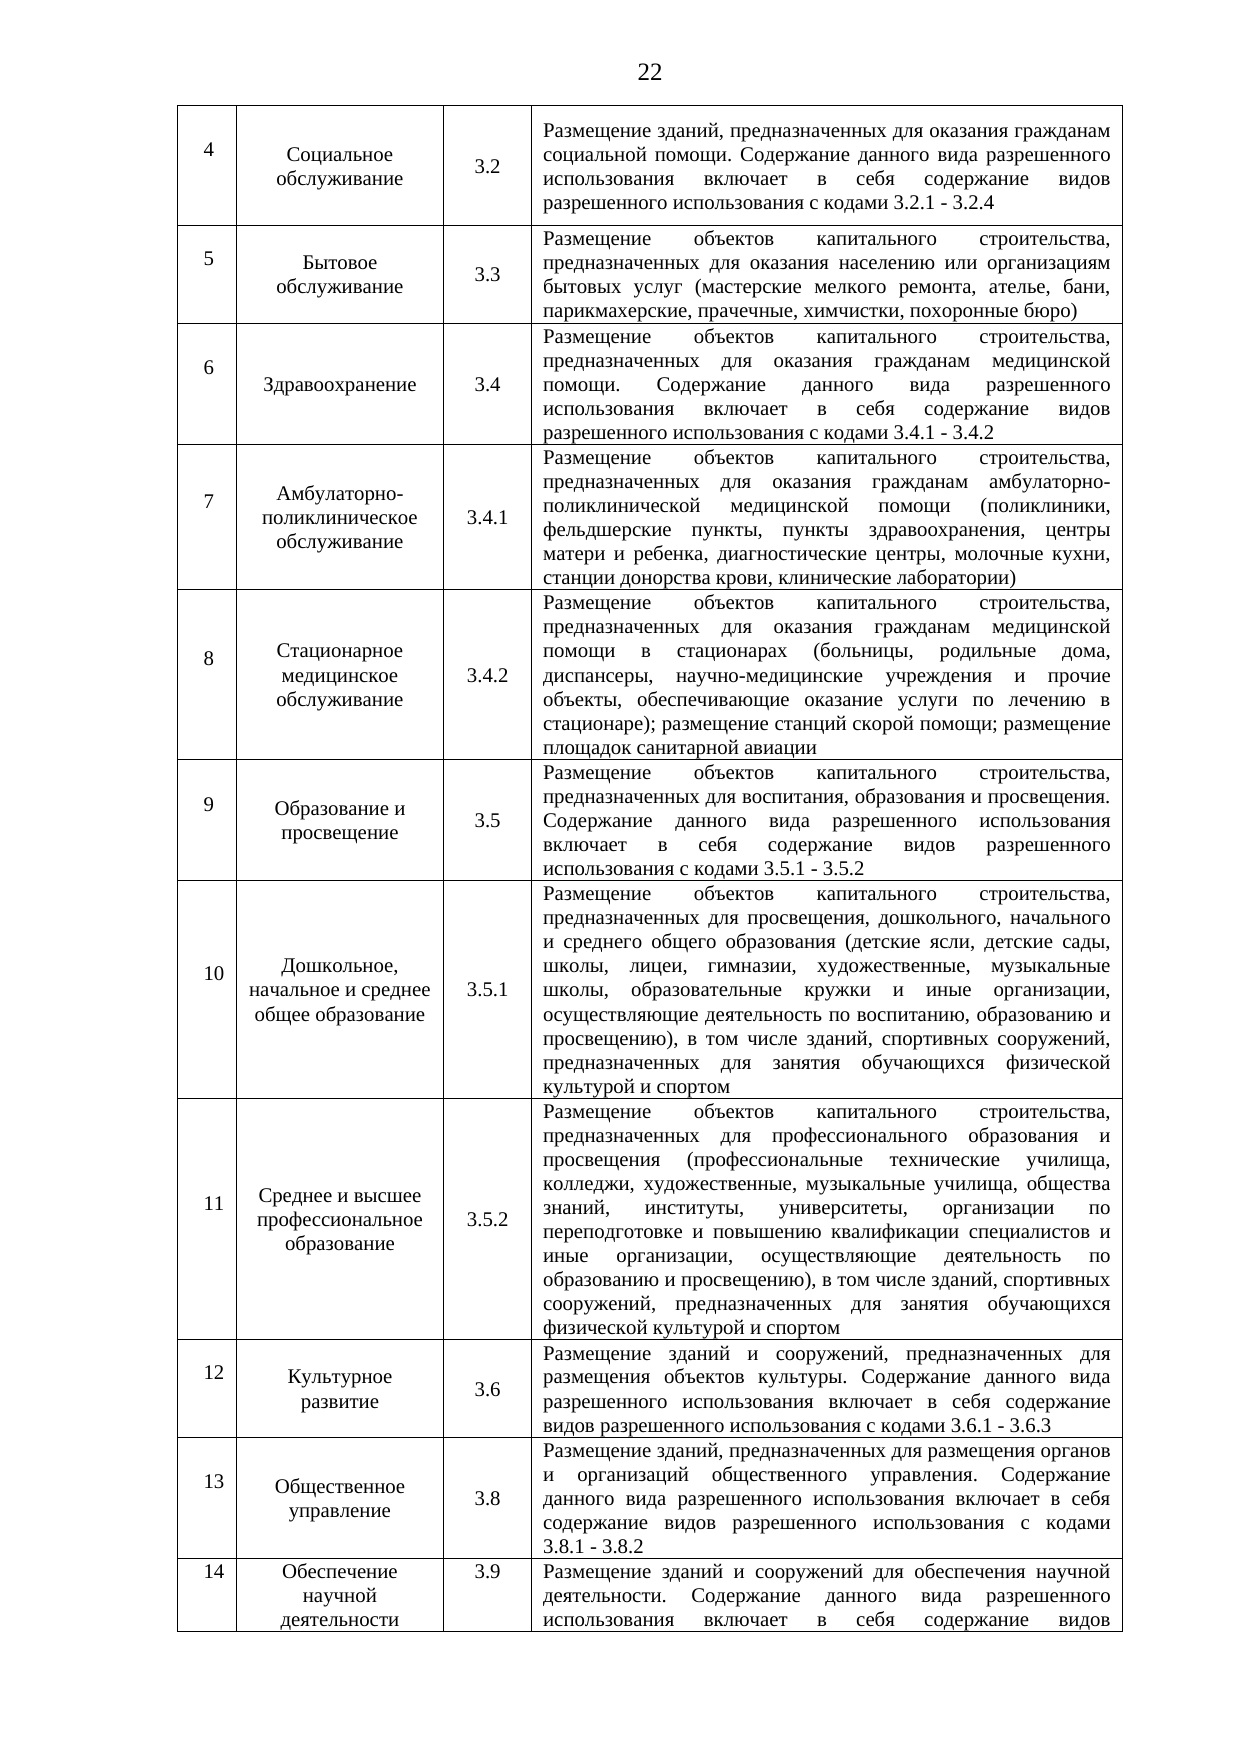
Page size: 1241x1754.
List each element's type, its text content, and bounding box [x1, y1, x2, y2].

table_cell Культурное развитие [237, 1340, 443, 1437]
table_cell [178, 106, 236, 225]
table_cell 3.6 [444, 1340, 531, 1437]
table_cell Размещение объектов капитального строительства, предназначенных для воспитания, образования и просвещения. Содержание данного вида разрешенного использования включает в себя содержание видов разрешенного использования с кодами 3.5.1 - 3.5.2 [532, 760, 1122, 880]
table_cell [178, 1559, 236, 1631]
table_cell 3.3 [444, 226, 531, 322]
table_cell Образование и просвещение [237, 760, 443, 880]
table_cell Социальное обслуживание [237, 106, 443, 225]
table_cell Общественное управление [237, 1438, 443, 1558]
table_cell 3.2 [444, 106, 531, 225]
table_cell [178, 324, 236, 444]
table_cell [178, 1438, 236, 1558]
table_cell Размещение объектов капитального строительства, предназначенных для оказания населению или организациям бытовых услуг (мастерские мелкого ремонта, ателье, бани, парикмахерские, прачечные, химчистки, похоронные бюро) [532, 226, 1122, 322]
table_cell Амбулаторно-поликлиническое обслуживание [237, 445, 443, 589]
table_cell 3.4.2 [444, 590, 531, 759]
table_cell Размещение зданий, предназначенных для оказания гражданам социальной помощи. Содержание данного вида разрешенного использования включает в себя содержание видов разрешенного использования с кодами 3.2.1 - 3.2.4 [532, 106, 1122, 225]
table_cell 3.4 [444, 324, 531, 444]
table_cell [532, 1559, 1122, 1631]
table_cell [237, 1559, 443, 1631]
table_cell 3.5.1 [444, 881, 531, 1098]
table_cell 3.9 [444, 1559, 531, 1631]
table_cell Размещение зданий и сооружений, предназначенных для размещения объектов культуры. Содержание данного вида разрешенного использования включает в себя содержание видов разрешенного использования с кодами 3.6.1 - 3.6.3 [532, 1340, 1122, 1437]
table_cell Стационарное медицинское обслуживание [237, 590, 443, 759]
table_cell Размещение объектов капитального строительства, предназначенных для оказания гражданам амбулаторно-поликлинической медицинской помощи (поликлиники, фельдшерские пункты, пункты здравоохранения, центры матери и ребенка, диагностические центры, молочные кухни, станции донорства крови, клинические лаборатории) [532, 445, 1122, 589]
table_cell 3.5 [444, 760, 531, 880]
table_cell [178, 226, 236, 322]
table_cell Размещение объектов капитального строительства, предназначенных для просвещения, дошкольного, начального и среднего общего образования (детские ясли, детские сады, школы, лицеи, гимназии, художественные, музыкальные школы, образовательные кружки и иные организации, осуществляющие деятельность по воспитанию, образованию и просвещению), в том числе зданий, спортивных сооружений, предназначенных для занятия обучающихся физической культурой и спортом [532, 881, 1122, 1098]
table_cell Размещение объектов капитального строительства, предназначенных для оказания гражданам медицинской помощи. Содержание данного вида разрешенного использования включает в себя содержание видов разрешенного использования с кодами 3.4.1 - 3.4.2 [532, 324, 1122, 444]
table_cell Размещение зданий, предназначенных для размещения органов и организаций общественного управления. Содержание данного вида разрешенного использования включает в себя содержание видов разрешенного использования с кодами 3.8.1 - 3.8.2 [532, 1438, 1122, 1558]
table_cell Размещение объектов капитального строительства, предназначенных для оказания гражданам медицинской помощи в стационарах (больницы, родильные дома, диспансеры, научно-медицинские учреждения и прочие объекты, обеспечивающие оказание услуги по лечению в стационаре); размещение станций скорой помощи; размещение площадок санитарной авиации [532, 590, 1122, 759]
table_cell [178, 590, 236, 759]
table_cell [178, 881, 236, 1098]
table_cell 3.5.2 [444, 1099, 531, 1339]
table_cell [178, 445, 236, 589]
table_cell Дошкольное, начальное и среднее общее образование [237, 881, 443, 1098]
table_cell [178, 1340, 236, 1437]
table_cell Бытовое обслуживание [237, 226, 443, 322]
table_cell Среднее и высшее профессиональное образование [237, 1099, 443, 1339]
table_cell 3.4.1 [444, 445, 531, 589]
table_cell [178, 760, 236, 880]
table_cell 3.8 [444, 1438, 531, 1558]
table_cell [178, 1099, 236, 1339]
table_cell Здравоохранение [237, 324, 443, 444]
table_cell Размещение объектов капитального строительства, предназначенных для профессионального образования и просвещения (профессиональные технические училища, колледжи, художественные, музыкальные училища, общества знаний, институты, университеты, организации по переподготовке и повышению квалификации специалистов и иные организации, осуществляющие деятельность по образованию и просвещению), в том числе зданий, спортивных сооружений, предназначенных для занятия обучающихся физической культурой и спортом [532, 1099, 1122, 1339]
